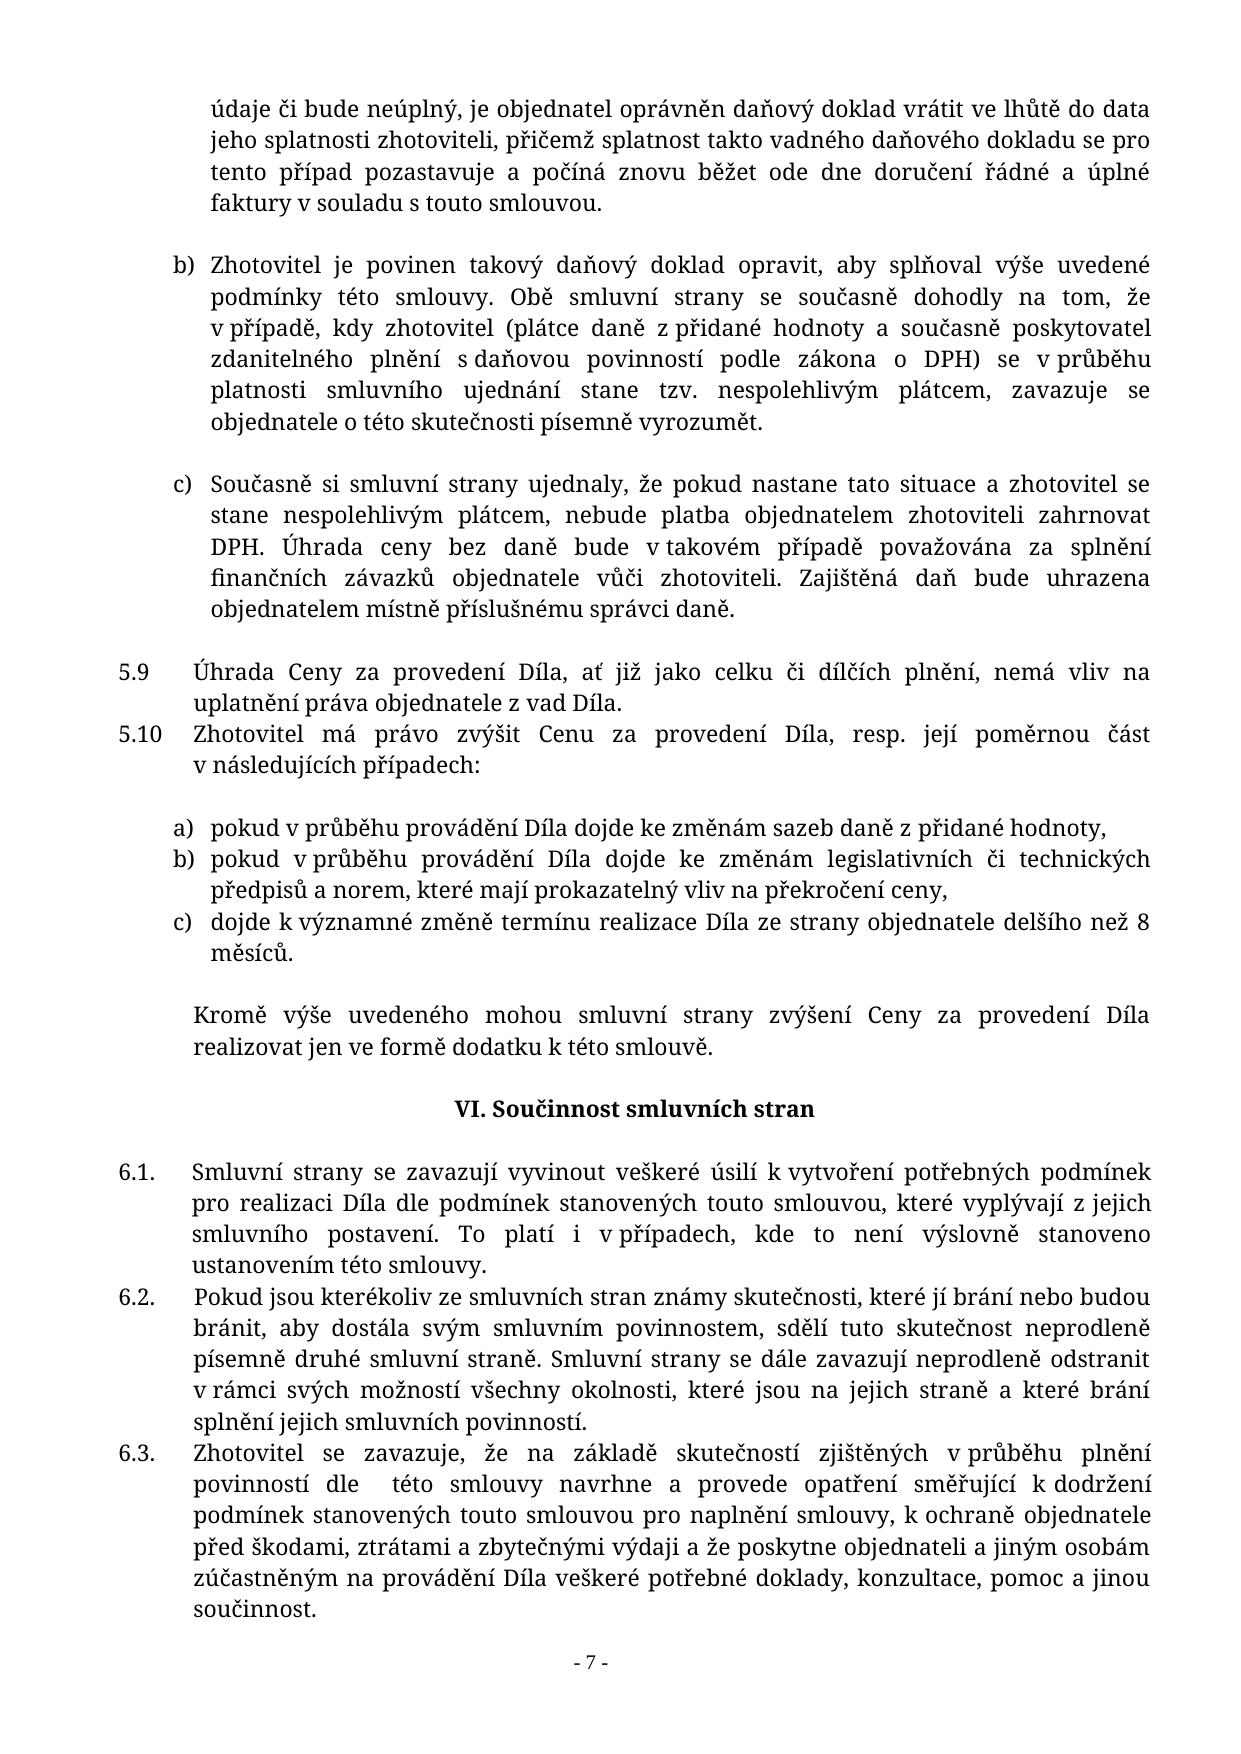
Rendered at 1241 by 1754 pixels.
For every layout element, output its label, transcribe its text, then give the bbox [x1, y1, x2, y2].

text 6.2. Pokud jsou kterékoliv ze smluvních stran známy skutečnosti, které jí brání nebo budou bránit, aby dostála svým smluvním povinnostem, sdělí tuto skutečnost neprodleně písemně druhé smluvní straně. Smluvní strany se dále zavazují neprodleně odstranit v rámci svých možností všechny okolnosti, které jsou na jejich straně a které brání splnění jejich smluvních povinností. [118, 1280, 1152, 1437]
list pokud v průběhu provádění Díla dojde ke změnám sazeb daně z přidané hodnoty, [173, 812, 1152, 843]
text Kromě výše uvedeného mohou smluvní strany zvýšení Ceny za provedení Díla realizovat jen ve formě dodatku k této smlouvě. [193, 999, 1152, 1062]
text VI. Součinnost smluvních stran [118, 1093, 1152, 1124]
list Zhotovitel má právo zvýšit Cenu za provedení Díla, resp. její poměrnou část v následujících případech: [118, 718, 1152, 780]
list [173, 93, 1152, 218]
list Úhrada Ceny za provedení Díla, ať již jako celku či dílčích plnění, nemá vliv na uplatnění práva objednatele z vad Díla. [118, 655, 1152, 718]
list pokud v průběhu provádění Díla dojde ke změnám legislativních či technických předpisů a norem, které mají prokazatelný vliv na překročení ceny, [173, 843, 1152, 905]
list Zhotovitel je povinen takový daňový doklad opravit, aby splňoval výše uvedené podmínky této smlouvy. Obě smluvní strany se současně dohodly na tom, že v případě, kdy zhotovitel (plátce daně z přidané hodnoty a současně poskytovatel zdanitelného plnění s daňovou povinností podle zákona o DPH) se v průběhu platnosti smluvního ujednání stane tzv. nespolehlivým plátcem, zavazuje se objednatele o této skutečnosti písemně vyrozumět. [173, 249, 1152, 437]
list Současně si smluvní strany ujednaly, že pokud nastane tato situace a zhotovitel se stane nespolehlivým plátcem, nebude platba objednatelem zhotoviteli zahrnovat DPH. Úhrada ceny bez daně bude v takovém případě považována za splnění finančních závazků objednatele vůči zhotoviteli. Zajištěná daň bude uhrazena objednatelem místně příslušnému správci daně. [173, 468, 1152, 624]
text 6.3. Zhotovitel se zavazuje, že na základě skutečností zjištěných v průběhu plnění povinností dle této smlouvy navrhne a provede opatření směřující k dodržení podmínek stanovených touto smlouvou pro naplnění smlouvy, k ochraně objednatele před škodami, ztrátami a zbytečnými výdaji a že poskytne objednateli a jiným osobám zúčastněným na provádění Díla veškeré potřebné doklady, konzultace, pomoc a jinou součinnost. [118, 1437, 1152, 1624]
list dojde k významné změně termínu realizace Díla ze strany objednatele delšího než 8 měsíců. [173, 905, 1152, 968]
text 6.1. Smluvní strany se zavazují vyvinout veškeré úsilí k vytvoření potřebných podmínek pro realizaci Díla dle podmínek stanovených touto smlouvou, které vyplývají z jejich smluvního postavení. To platí i v případech, kde to není výslovně stanoveno ustanovením této smlouvy. [118, 1155, 1152, 1280]
